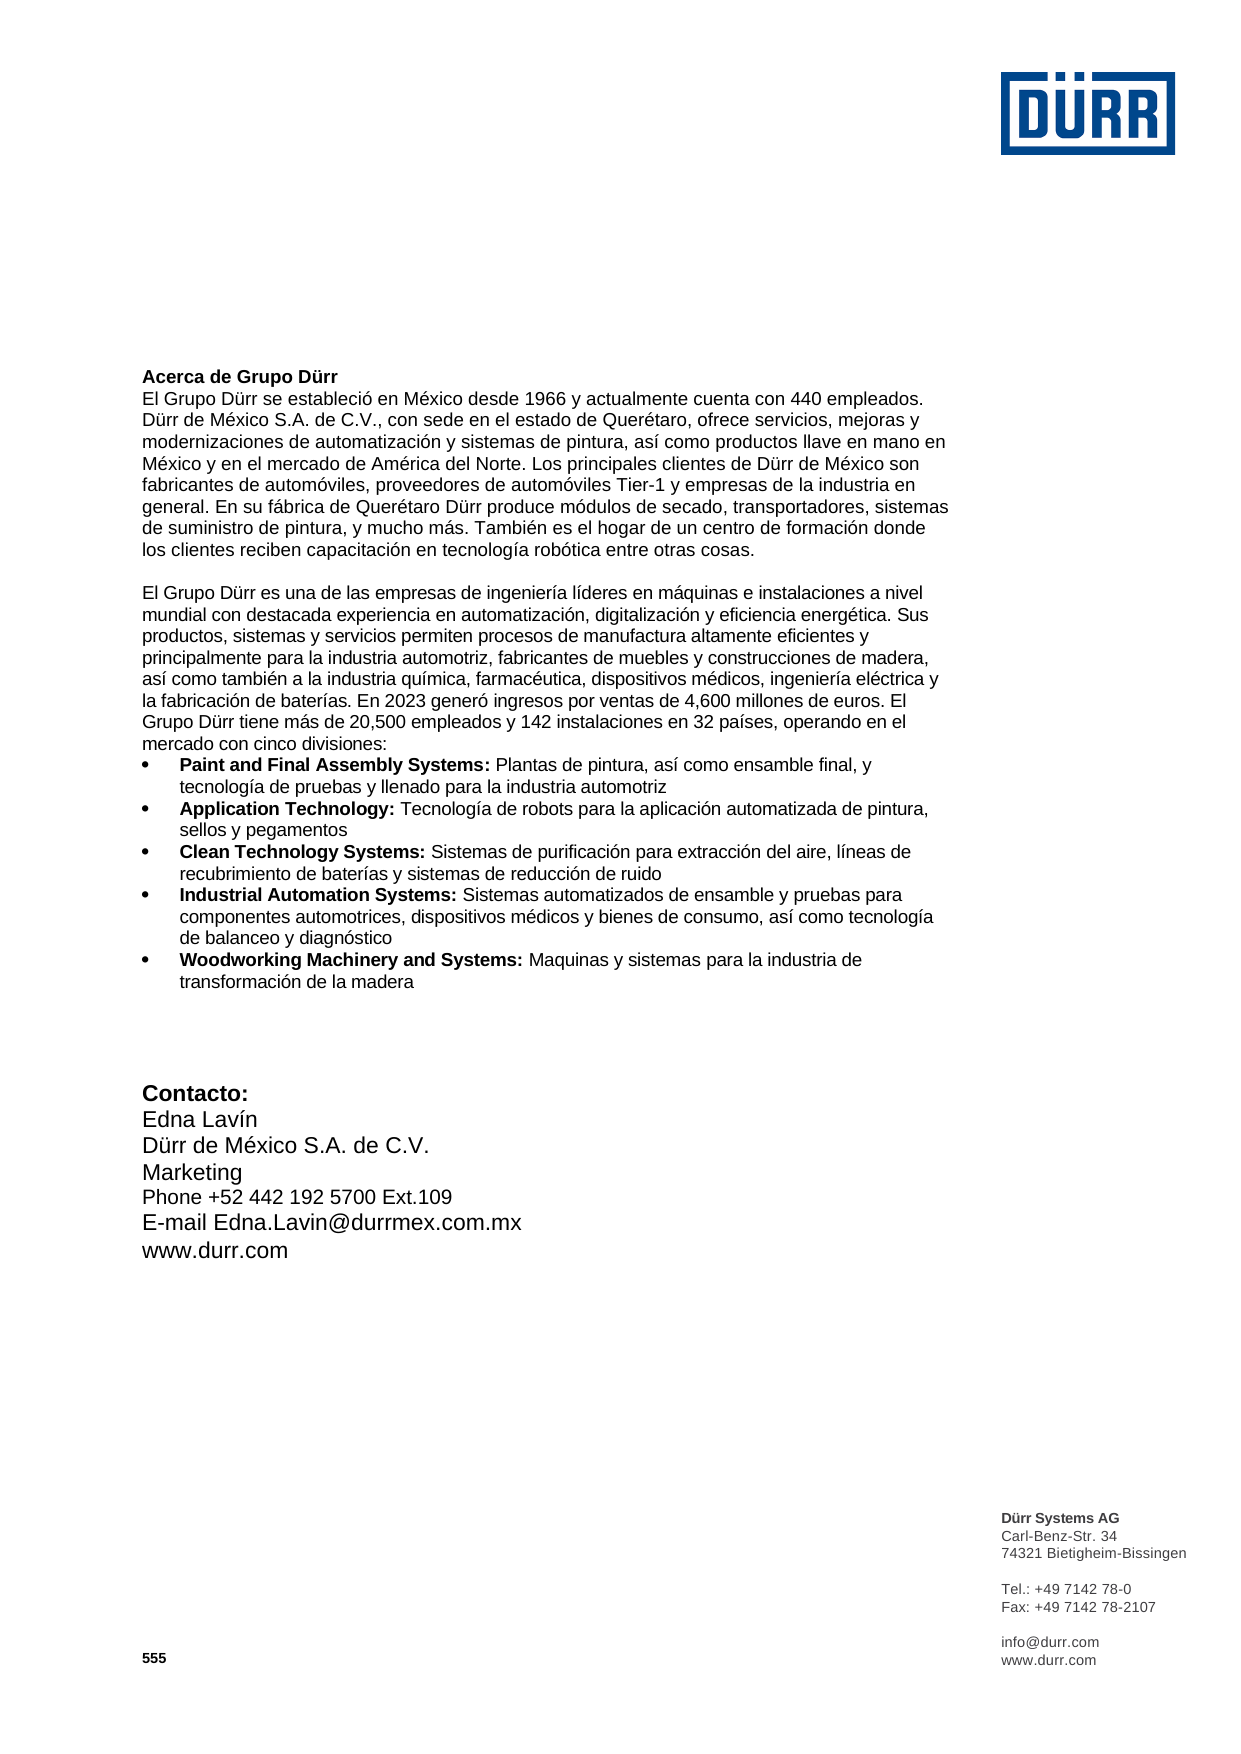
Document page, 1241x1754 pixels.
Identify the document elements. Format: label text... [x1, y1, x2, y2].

list Application Technology: Tecnología de robots para la aplicación automatizada de pintura, sellos y pegamentos [142, 797, 951, 841]
text El Grupo Dürr es una de las empresas de ingeniería líderes en máquinas e instalaciones a nivel mundial con destacada experiencia en automatización, digitalización y eficiencia energética. Sus productos, sistemas y servicios permiten procesos de manufactura altamente eficientes y principalmente para la industria automotriz, fabricantes de muebles y construcciones de madera, así como también a la industria química, farmacéutica, dispositivos médicos, ingeniería eléctrica y la fabricación de baterías. En 2023 generó ingresos por ventas de 4,600 millones de euros. El Grupo Dürr tiene más de 20,500 empleados y 142 instalaciones en 32 países, operando en el mercado con cinco divisiones: [142, 582, 951, 754]
text Contacto: [142, 1079, 949, 1106]
text Acerca de Grupo Dürr [142, 366, 951, 388]
list Woodworking Machinery and Systems: Maquinas y sistemas para la industria de transformación de la madera [142, 949, 951, 992]
text El Grupo Dürr se estableció en México desde 1966 y actualmente cuenta con 440 empleados. Dürr de México S.A. de C.V., con sede en el estado de Querétaro, ofrece servicios, mejoras y modernizaciones de automatización y sistemas de pintura, así como productos llave en mano en México y en el mercado de América del Norte. Los principales clientes de Dürr de México son fabricantes de automóviles, proveedores de automóviles Tier-1 y empresas de la industria en general. En su fábrica de Querétaro Dürr produce módulos de secado, transportadores, sistemas de suministro de pintura, y mucho más. También es el hogar de un centro de formación donde los clientes reciben capacitación en tecnología robótica entre otras cosas. [142, 388, 951, 560]
text Edna Lavín Dürr de México S.A. de C.V. Marketing [142, 1106, 951, 1185]
list Clean Technology Systems: Sistemas de purificación para extracción del aire, líneas de recubrimiento de baterías y sistemas de reducción de ruido [142, 841, 951, 884]
text Phone +52 442 192 5700 Ext.109 E-mail Edna.Lavin@durrmex.com.mx www.durr.com [142, 1185, 951, 1264]
list Industrial Automation Systems: Sistemas automatizados de ensamble y pruebas para componentes automotrices, dispositivos médicos y bienes de consumo, así como tecnología de balanceo y diagnóstico [142, 884, 951, 949]
list Paint and Final Assembly Systems: Plantas de pintura, así como ensamble final, y tecnología de pruebas y llenado para la industria automotriz [142, 754, 951, 797]
picture [1001, 72, 1175, 155]
